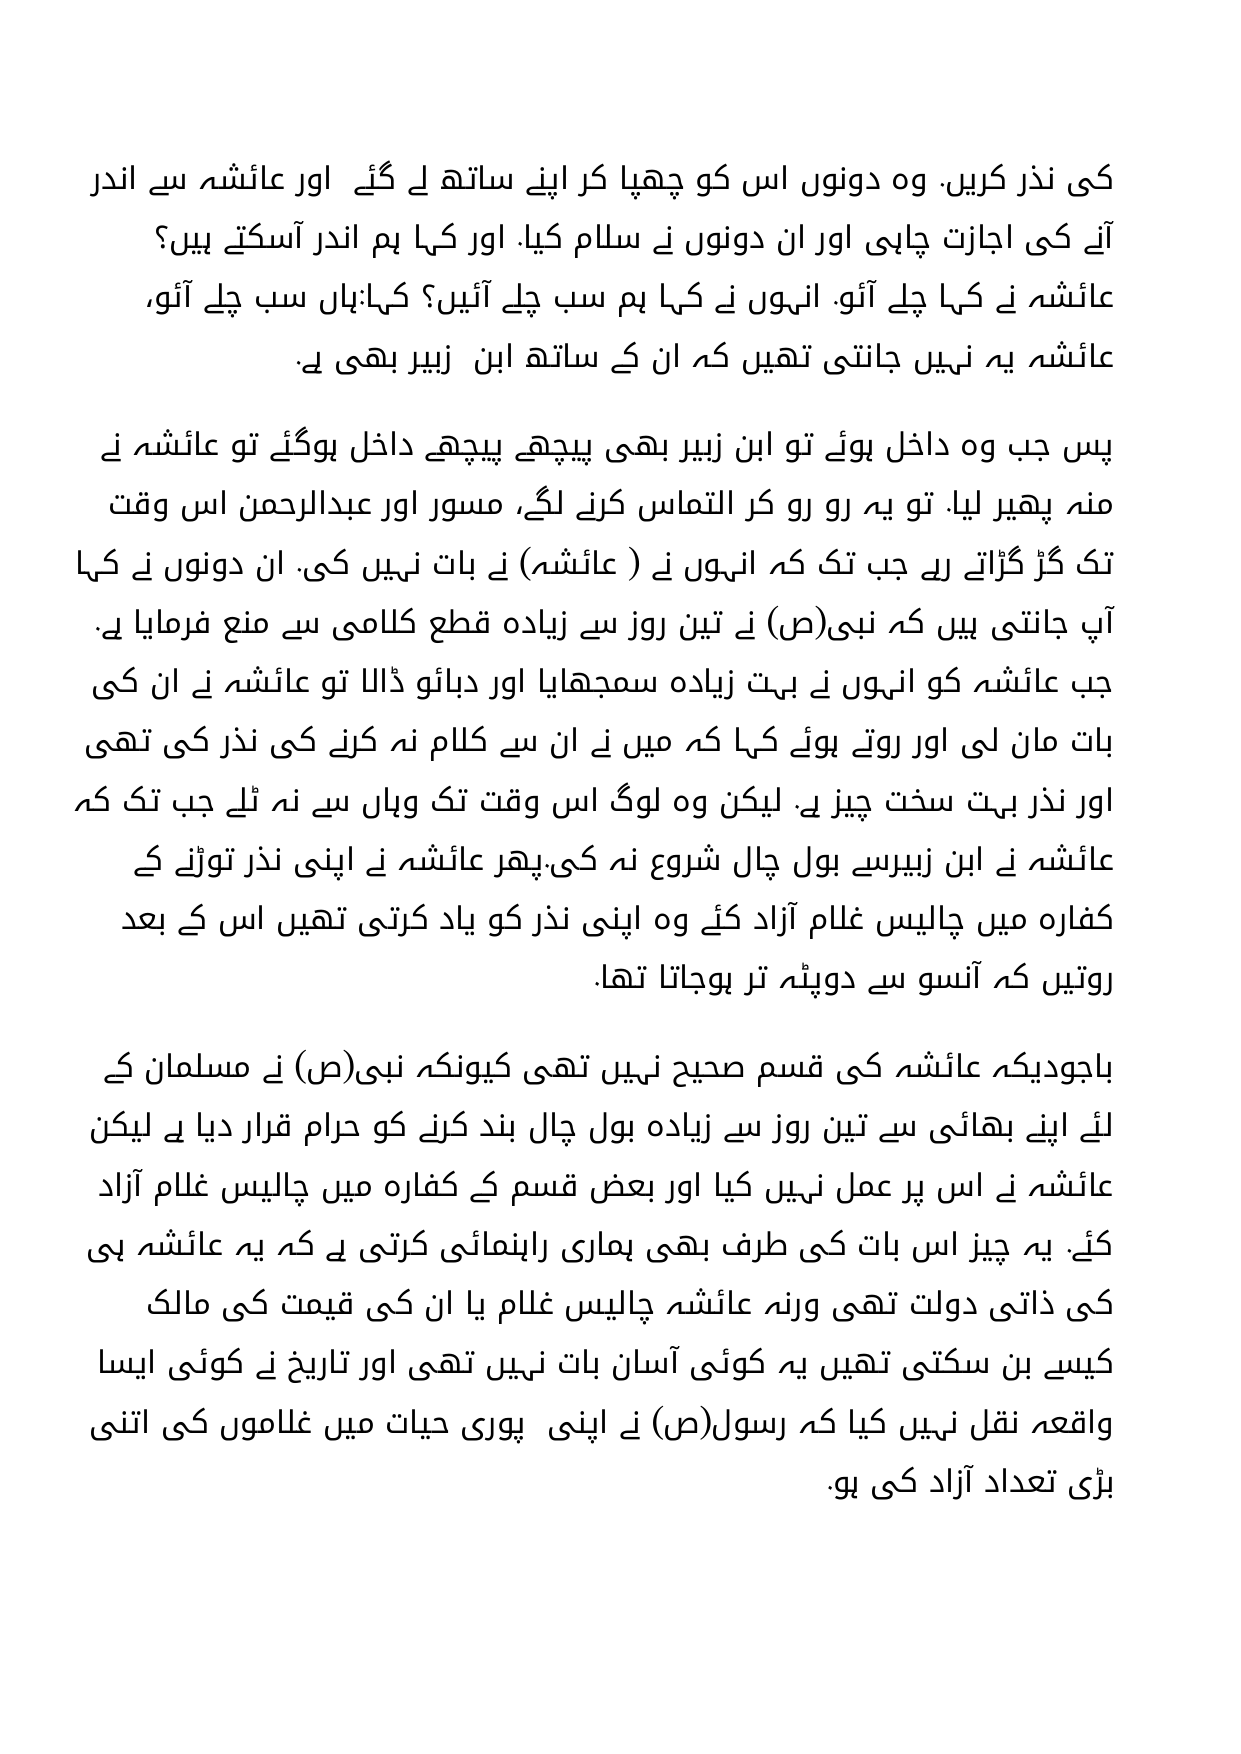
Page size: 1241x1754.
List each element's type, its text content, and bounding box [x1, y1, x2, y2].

text پس جب وہ داخل ہوئے تو ابن زبیر بھی پیچھے پیچھے داخل ہوگئے تو عائشہ نے منہ پھیر لیا. تو یہ رو رو کر التماس کرنے لگے، مسور اور عبدالرحمن اس وقت تک گڑ گڑاتے رہے جب تک کہ انہوں نے ( عائشہ) نے بات نہیں کی. ان دونوں نے کہا آپ جانتی ہیں کہ نبی(ص) نے تین روز سے زیادہ قطع کلامی سے منع فرمایا ہے. جب عائشہ کو انہوں نے بہت زیادہ سمجھایا اور دبائو ڈالا تو عائشہ نے ان کی بات مان لی اور روتے ہوئے کہا کہ میں نے ان سے کلام نہ کرنے کی نذر کی تھی اور نذر بہت سخت چیز ہے. لیکن وہ لوگ اس وقت تک وہاں سے نہ ٹلے جب تک کہ عائشہ نے ابن زبیرسے بول چال شروع نہ کی.پھر عائشہ نے اپنی نذر توڑنے کے کفارہ میں چالیس غلام آزاد کئے وہ اپنی نذر کو یاد کرتی تھیں اس کے بعد روتیں کہ آنسو سے دوپٹہ تر ہوجاتا تھا. [72, 415, 1114, 1008]
text کی نذر کریں. وہ دونوں اس کو چھپا کر اپنے ساتھ لے گئے اور عائشہ سے اندر آنے کی اجازت چاہی اور ان دونوں نے سلام کیا. اور کہا ہم اندر آسکتے ہیں؟ عائشہ نے کہا چلے آئو. انہوں نے کہا ہم سب چلے آئیں؟ کہا:ہاں سب چلے آئو، عائشہ یہ نہیں جانتی تھیں کہ ان کے ساتھ ابن زبیر بھی ہے. [72, 149, 1114, 386]
text باجودیکہ عائشہ کی قسم صحیح نہیں تھی کیونکہ نبی(ص) نے مسلمان کے لئے اپنے بھائی سے تین روز سے زیادہ بول چال بند کرنے کو حرام قرار دیا ہے لیکن عائشہ نے اس پر عمل نہیں کیا اور بعض قسم کے کفارہ میں چالیس غلام آزاد کئے. یہ چیز اس بات کی طرف بھی ہماری راہنمائی کرتی ہے کہ یہ عائشہ ہی کی ذاتی دولت تھی ورنہ عائشہ چالیس غلام یا ان کی قیمت کی مالک کیسے بن سکتی تھیں یہ کوئی آسان بات نہیں تھی اور تاریخ نے کوئی ایسا واقعہ نقل نہیں کیا کہ رسول(ص) نے اپنی پوری حیات میں غلاموں کی اتنی بڑی تعداد آزاد کی ہو. [72, 1037, 1114, 1511]
